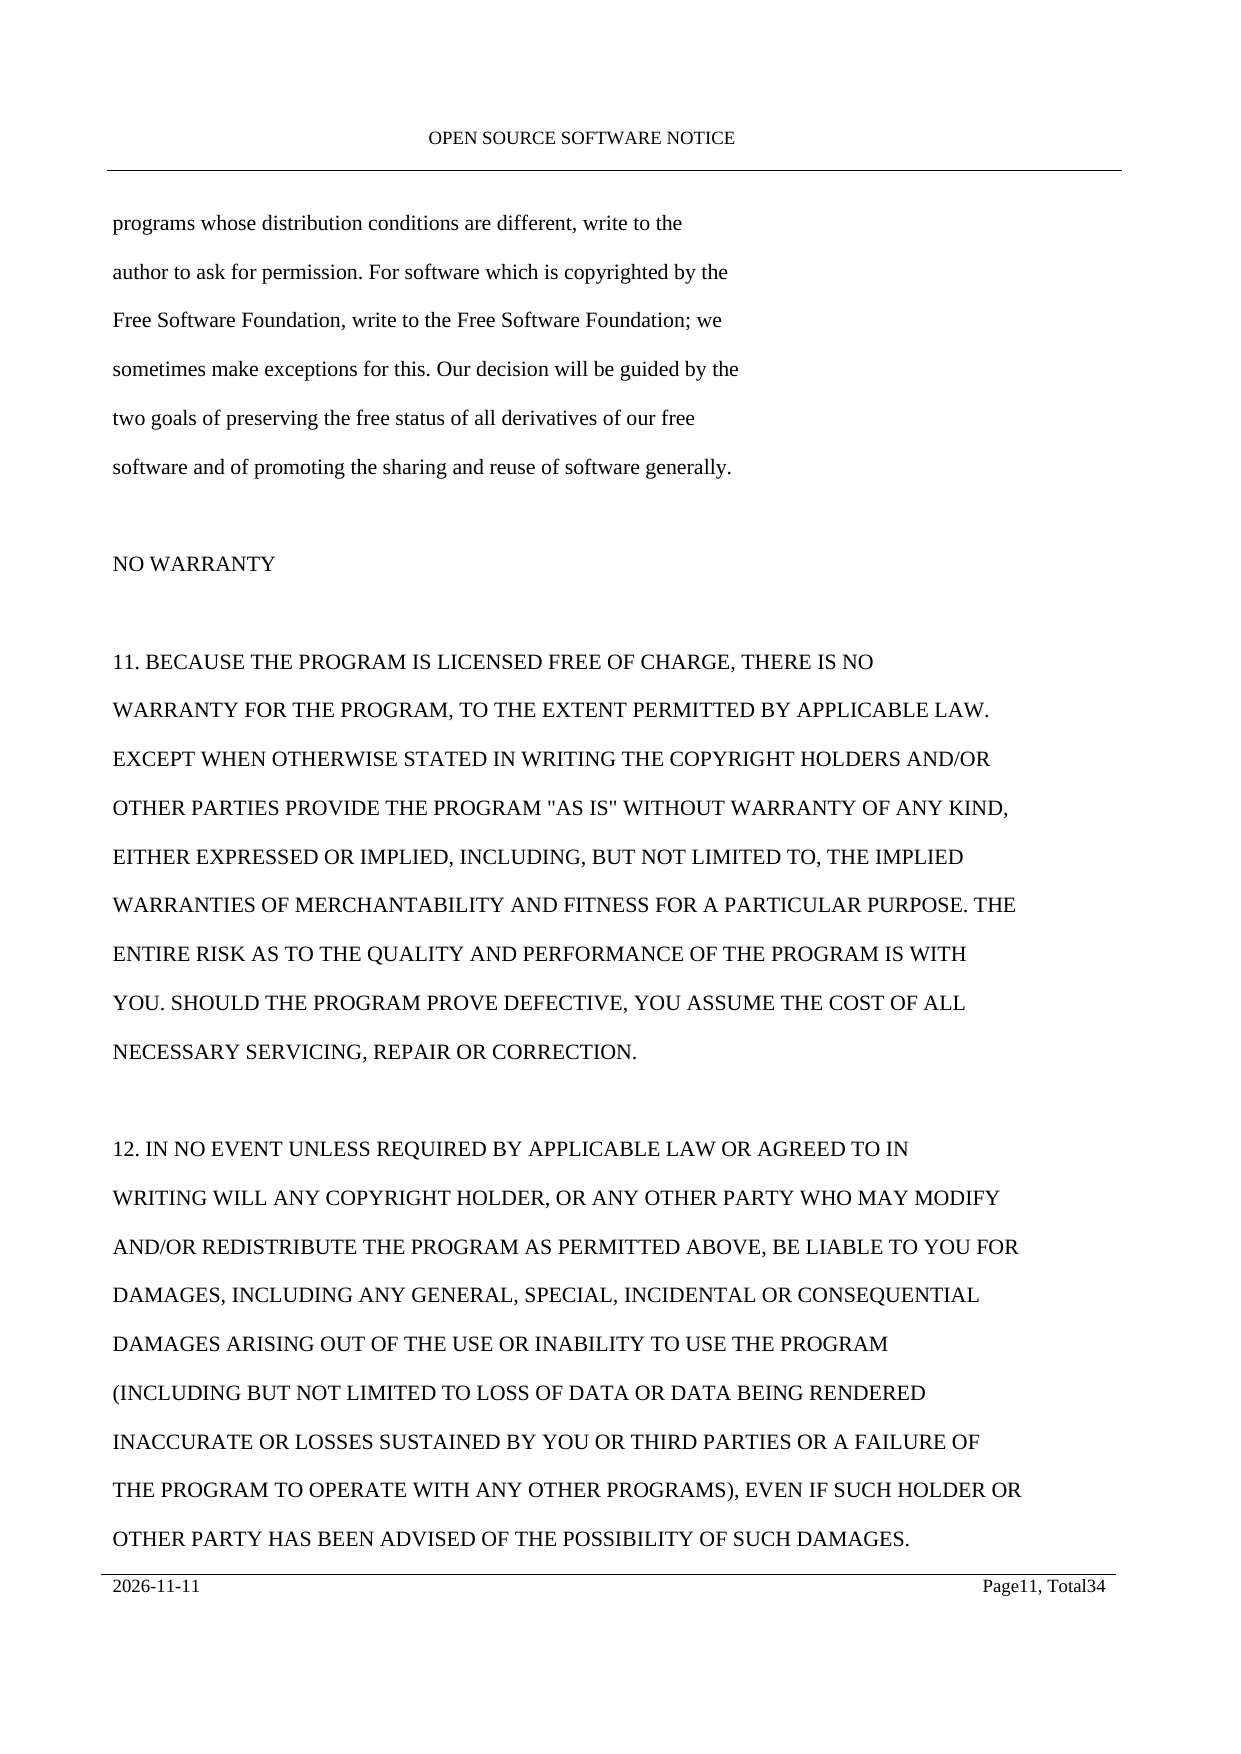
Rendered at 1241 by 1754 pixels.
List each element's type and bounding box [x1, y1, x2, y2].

text [112, 206, 1128, 1555]
